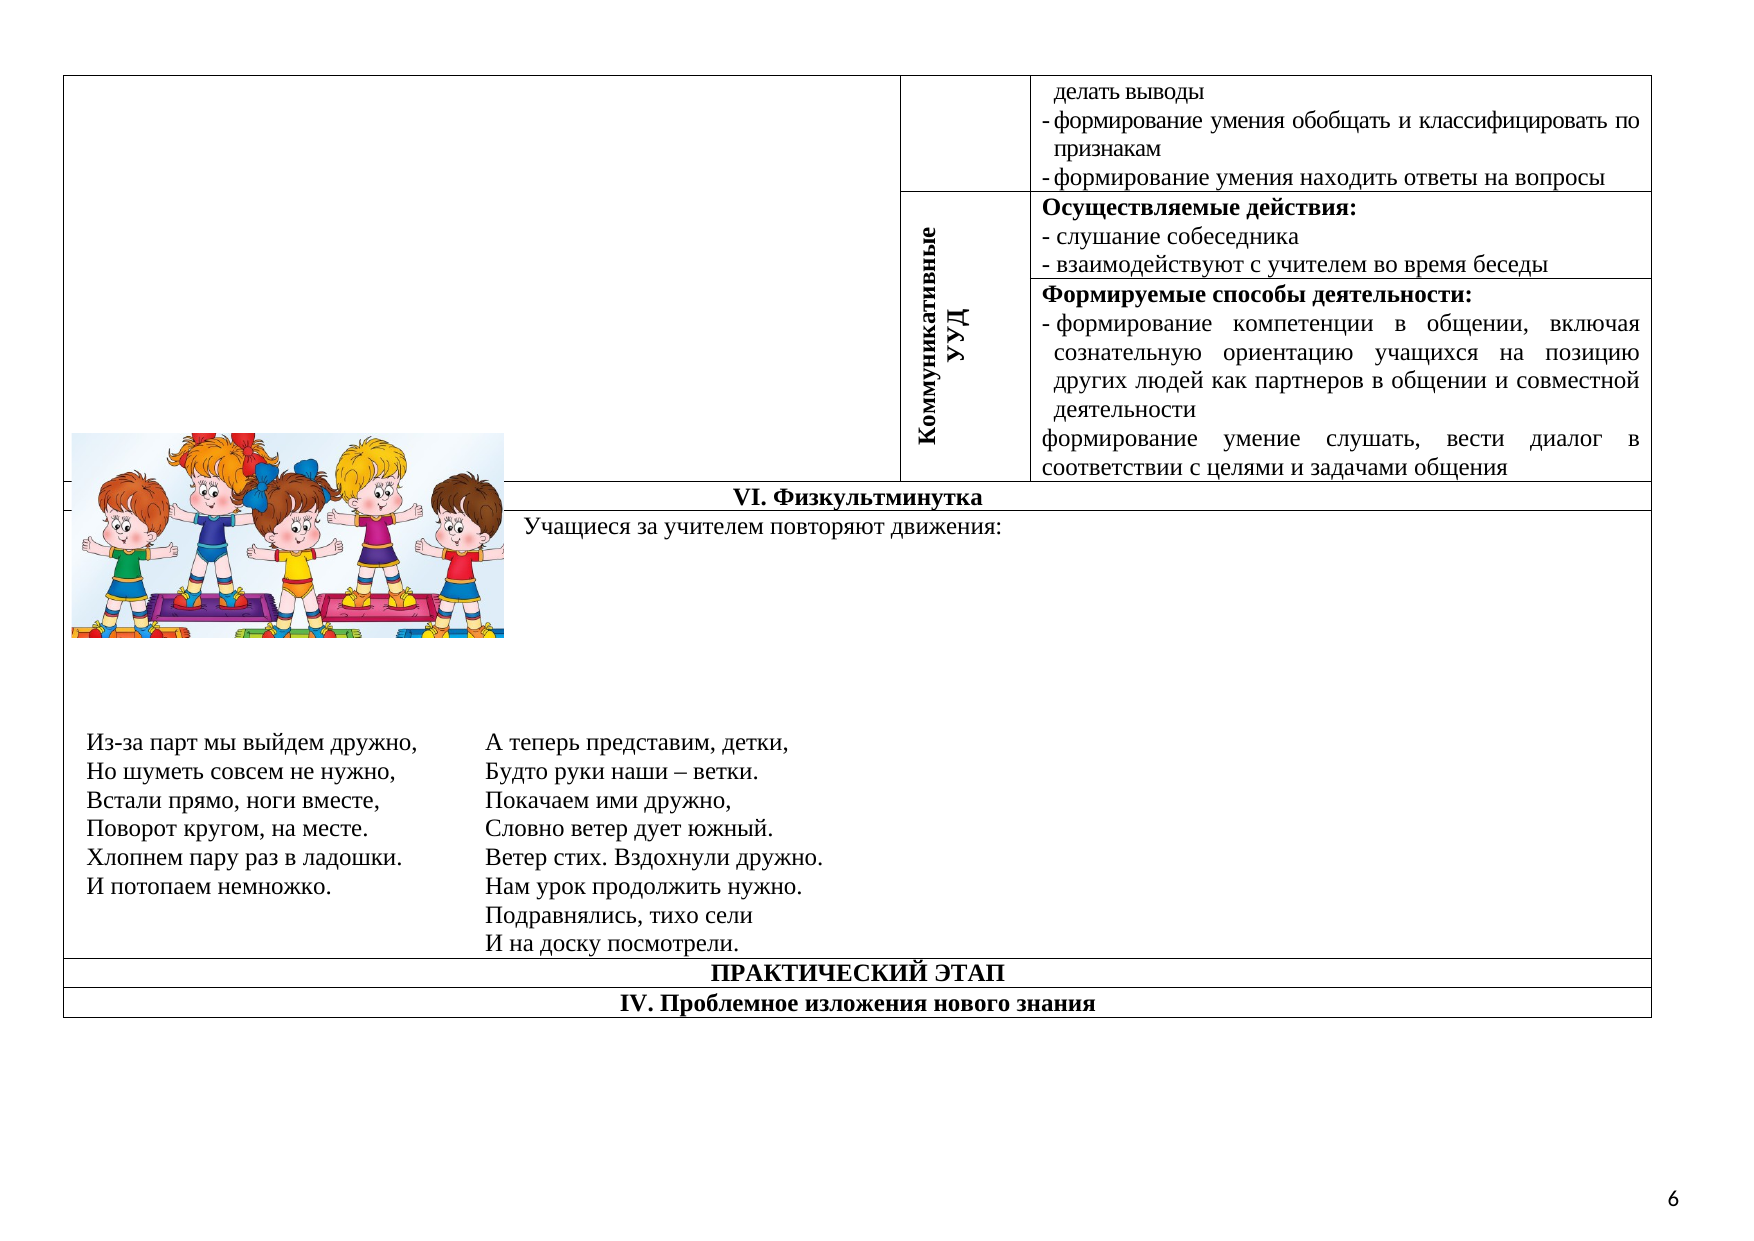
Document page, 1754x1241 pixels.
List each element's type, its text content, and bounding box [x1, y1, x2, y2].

table_cell Формируемые способы деятельности: формирование компетенции в общении, включая сознательную ориентацию учащихся на позицию других людей как партнеров в общении и совместной деятельности формирование умение слушать, вести диалог в соответствии с целями и задачами общения [1031, 279, 1651, 481]
table_cell Осуществляемые действия: слушание собеседника взаимодействуют с учителем во время беседы [1031, 192, 1651, 278]
table_cell Коммуникативные УУД [901, 192, 1030, 481]
table_cell IV. Проблемное изложения нового знания [64, 988, 1651, 1017]
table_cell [1031, 76, 1651, 191]
table_cell ПРАКТИЧЕСКИЙ ЭТАП [64, 959, 1651, 987]
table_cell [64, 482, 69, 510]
picture [69, 433, 504, 637]
table_cell Учащиеся за учителем повторяют движения: [64, 511, 1651, 957]
table_cell VI. Физкультминутка [504, 482, 1651, 510]
